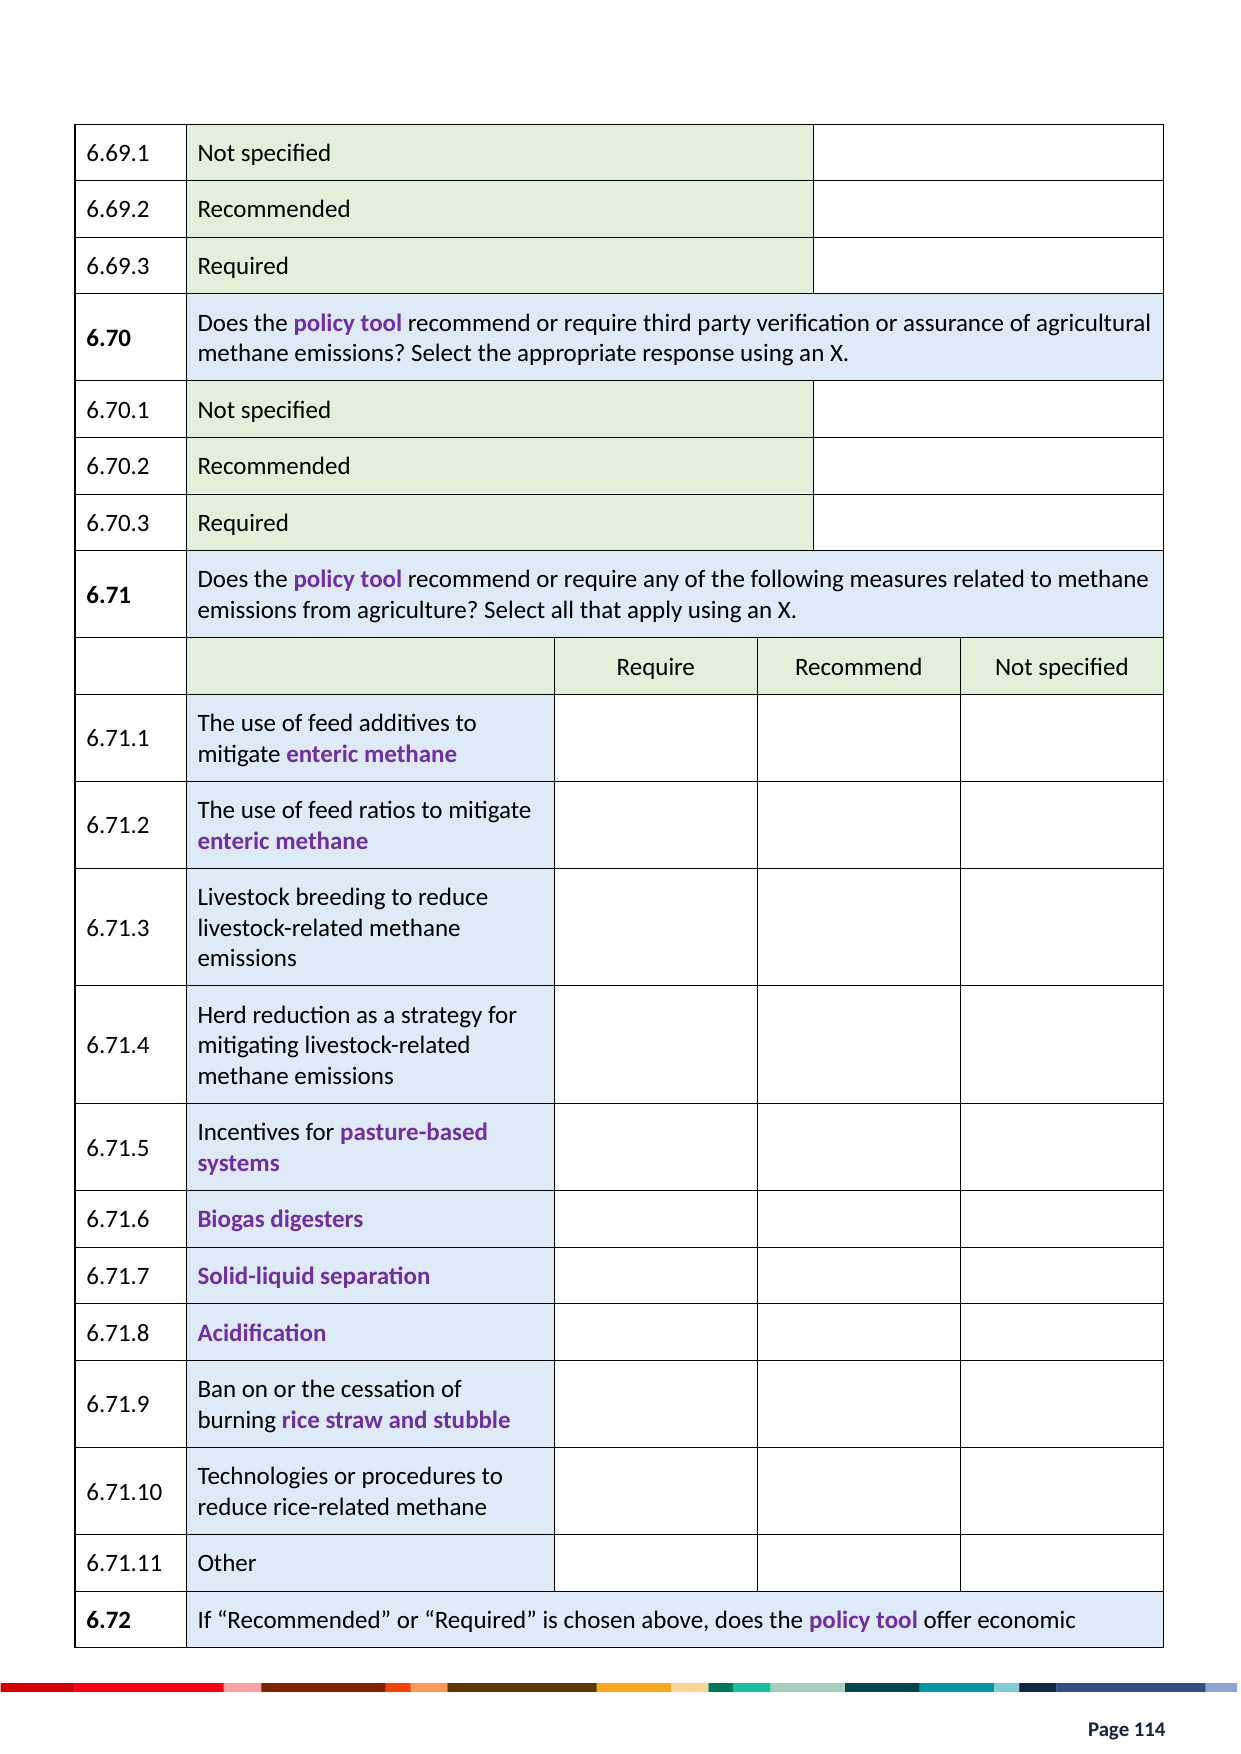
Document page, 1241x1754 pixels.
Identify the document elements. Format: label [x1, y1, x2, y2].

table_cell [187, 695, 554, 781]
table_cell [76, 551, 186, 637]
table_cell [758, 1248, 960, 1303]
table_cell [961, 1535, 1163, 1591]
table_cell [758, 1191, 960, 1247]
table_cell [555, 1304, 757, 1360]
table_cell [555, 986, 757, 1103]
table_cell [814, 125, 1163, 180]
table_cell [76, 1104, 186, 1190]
picture [0, 1683, 1236, 1692]
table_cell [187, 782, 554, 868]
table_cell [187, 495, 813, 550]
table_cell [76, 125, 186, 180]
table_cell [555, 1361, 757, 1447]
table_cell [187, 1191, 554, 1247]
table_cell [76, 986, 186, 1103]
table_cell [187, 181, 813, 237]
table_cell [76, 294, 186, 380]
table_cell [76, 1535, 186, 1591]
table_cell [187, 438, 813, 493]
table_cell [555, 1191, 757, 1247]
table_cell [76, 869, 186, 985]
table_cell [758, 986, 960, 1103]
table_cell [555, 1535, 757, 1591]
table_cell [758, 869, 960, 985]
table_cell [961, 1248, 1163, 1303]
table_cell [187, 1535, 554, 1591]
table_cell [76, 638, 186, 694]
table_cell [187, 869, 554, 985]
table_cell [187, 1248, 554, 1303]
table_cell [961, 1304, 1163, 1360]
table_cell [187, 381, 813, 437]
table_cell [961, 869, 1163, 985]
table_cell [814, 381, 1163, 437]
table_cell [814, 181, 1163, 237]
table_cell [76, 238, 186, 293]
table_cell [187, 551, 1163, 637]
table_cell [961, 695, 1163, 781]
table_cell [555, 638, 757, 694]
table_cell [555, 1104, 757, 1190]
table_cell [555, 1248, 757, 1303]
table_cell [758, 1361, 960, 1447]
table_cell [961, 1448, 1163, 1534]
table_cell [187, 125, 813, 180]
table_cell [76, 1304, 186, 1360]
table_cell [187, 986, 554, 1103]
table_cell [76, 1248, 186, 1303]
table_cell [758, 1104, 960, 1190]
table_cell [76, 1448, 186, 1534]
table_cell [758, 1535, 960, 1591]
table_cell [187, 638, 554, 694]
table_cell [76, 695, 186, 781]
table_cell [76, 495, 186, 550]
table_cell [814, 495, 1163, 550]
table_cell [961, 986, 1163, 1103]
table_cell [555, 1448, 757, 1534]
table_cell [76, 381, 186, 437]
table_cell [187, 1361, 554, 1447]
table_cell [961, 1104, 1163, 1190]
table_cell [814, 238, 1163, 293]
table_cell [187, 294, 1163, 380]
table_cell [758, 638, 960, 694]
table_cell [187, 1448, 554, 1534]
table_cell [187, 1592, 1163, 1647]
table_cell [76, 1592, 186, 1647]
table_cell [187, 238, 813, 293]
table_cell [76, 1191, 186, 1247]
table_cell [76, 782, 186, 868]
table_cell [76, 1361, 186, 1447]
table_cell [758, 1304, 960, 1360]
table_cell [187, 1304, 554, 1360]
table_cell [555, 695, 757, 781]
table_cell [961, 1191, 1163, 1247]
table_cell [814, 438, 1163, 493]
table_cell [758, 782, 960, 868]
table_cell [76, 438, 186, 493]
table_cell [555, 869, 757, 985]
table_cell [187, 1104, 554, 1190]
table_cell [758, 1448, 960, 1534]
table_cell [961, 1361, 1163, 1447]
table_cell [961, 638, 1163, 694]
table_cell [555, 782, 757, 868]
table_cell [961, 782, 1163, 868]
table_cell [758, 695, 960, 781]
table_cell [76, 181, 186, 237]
